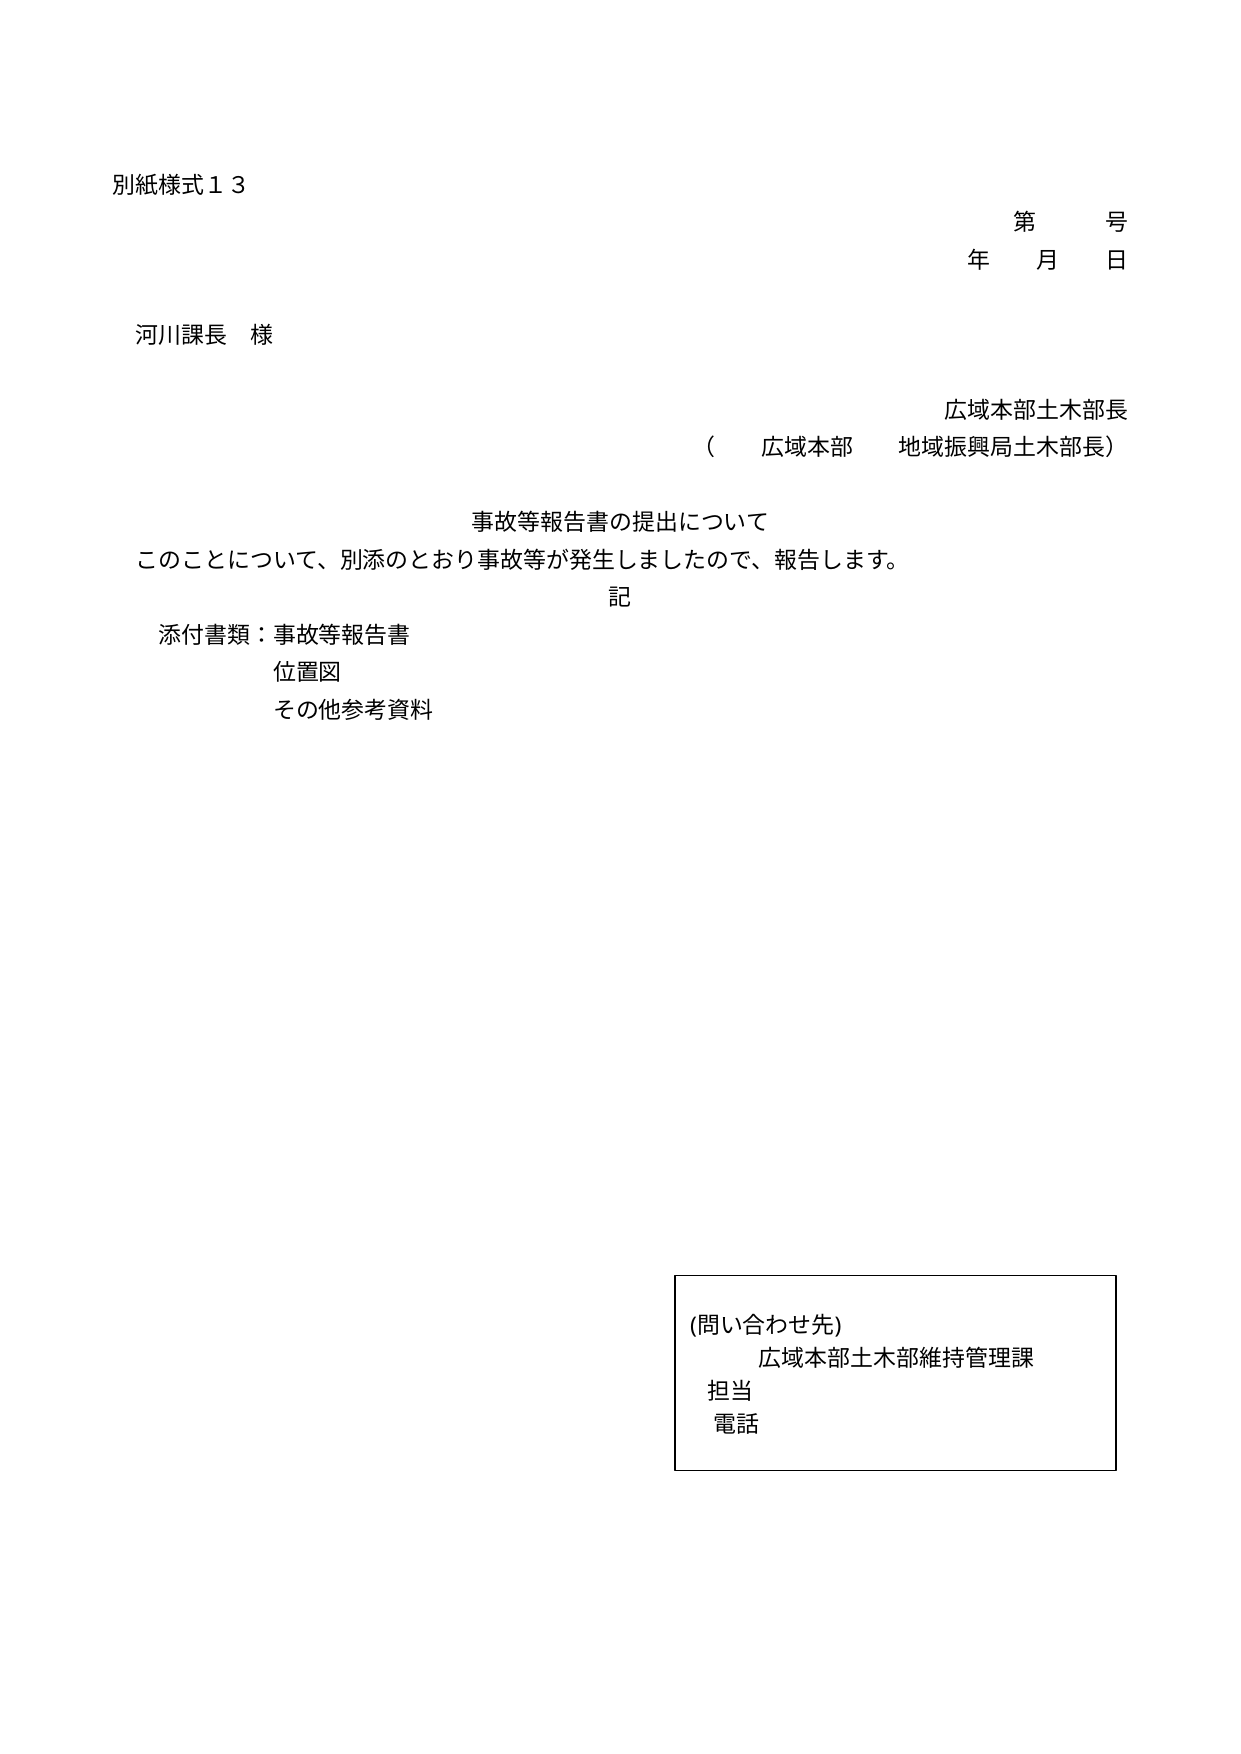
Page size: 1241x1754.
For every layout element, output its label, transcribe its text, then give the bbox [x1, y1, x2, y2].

text 河川課長 様 [112, 314, 1128, 352]
text 記 [112, 577, 1128, 614]
text その他参考資料 [112, 689, 1128, 727]
text 年 月 日 [112, 239, 1128, 277]
text 事故等報告書の提出について [112, 502, 1128, 539]
text 添付書類：事故等報告書 [112, 614, 1128, 652]
text 位置図 [112, 652, 1128, 689]
text 広域本部土木部長 [112, 389, 1128, 427]
text 第 号 [112, 202, 1128, 239]
text このことについて、別添のとおり事故等が発生しましたので、報告します。 [112, 539, 1128, 577]
text 別紙様式１３ [112, 164, 1128, 202]
text （ 広域本部 地域振興局土木部長） [112, 427, 1128, 464]
